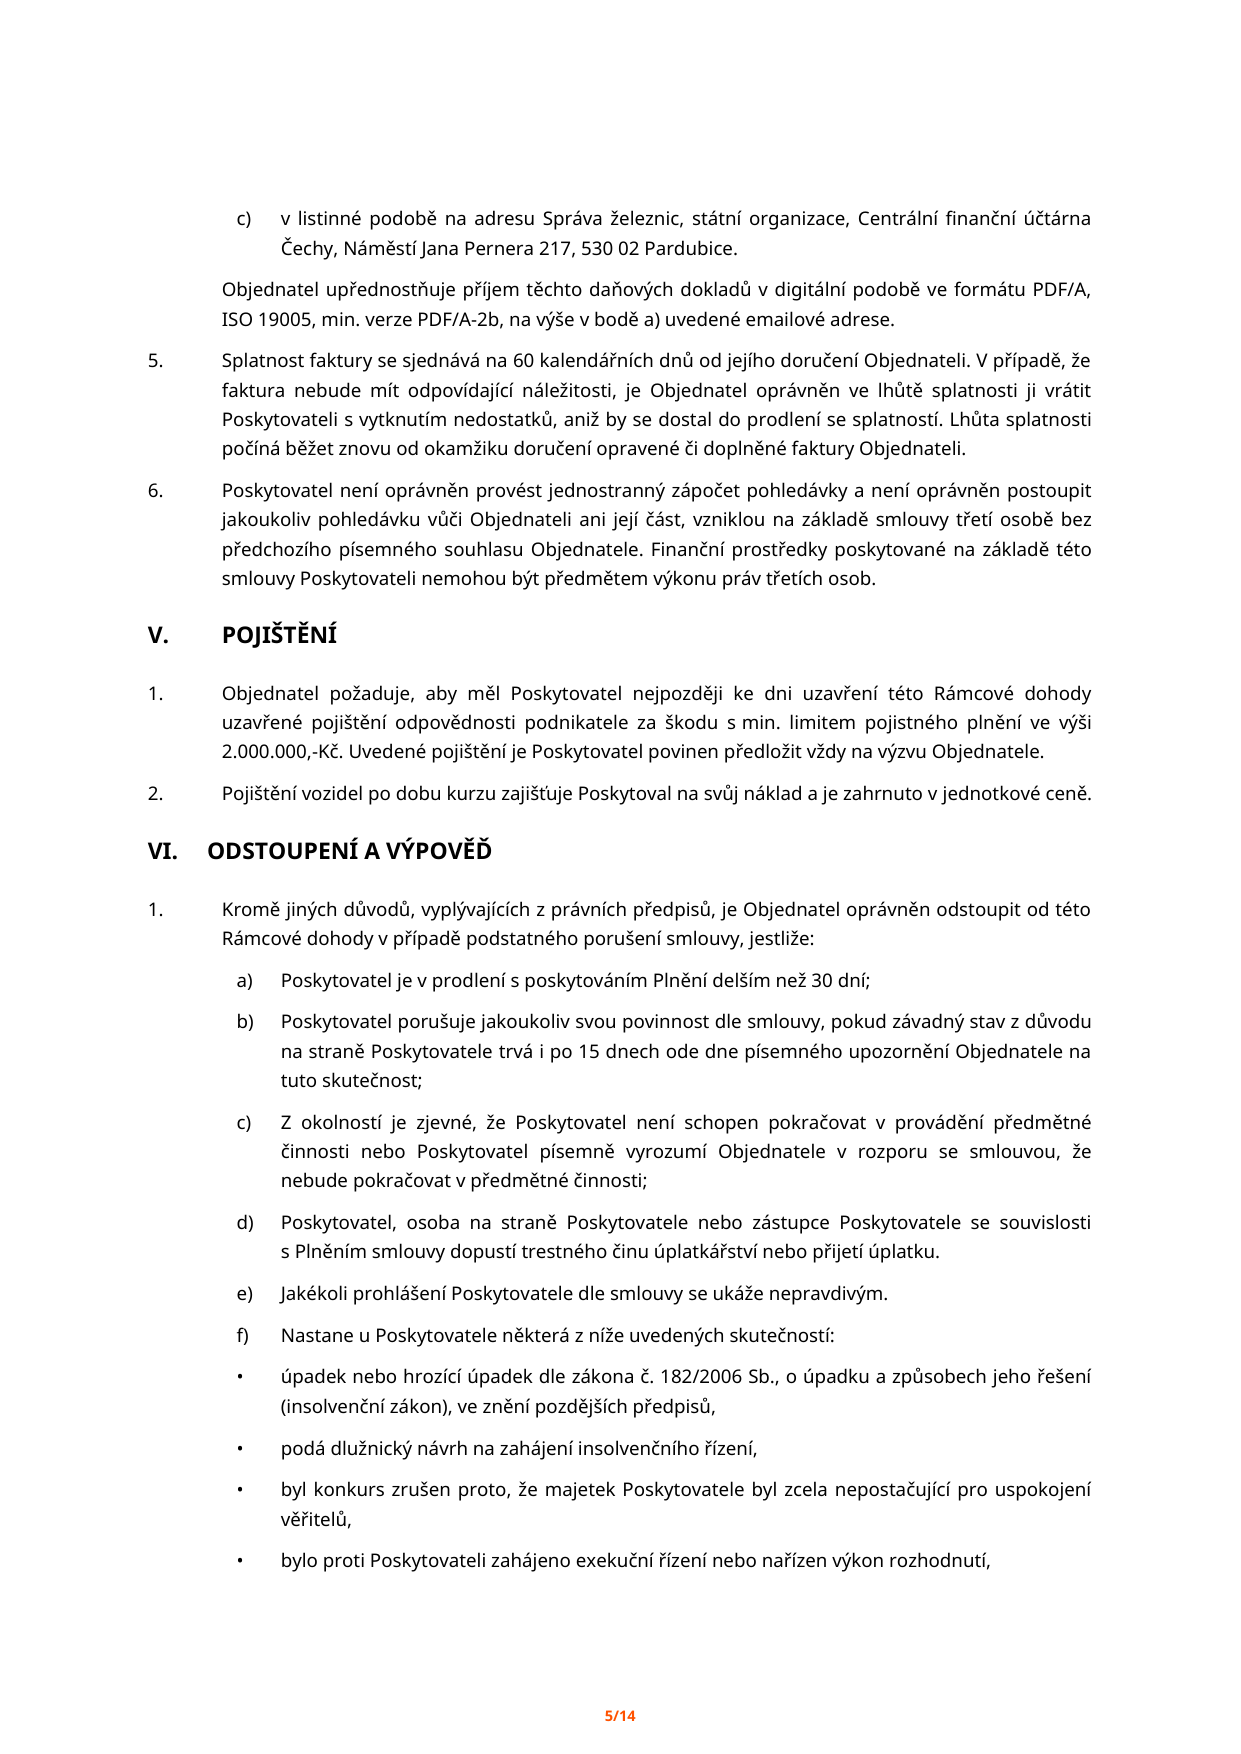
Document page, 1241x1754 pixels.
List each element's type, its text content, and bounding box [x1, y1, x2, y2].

text b) Poskytovatel porušuje jakoukoliv svou povinnost dle smlouvy, pokud závadný stav z důvodu na straně Poskytovatele trvá i po 15 dnech ode dne písemného upozornění Objednatele na tuto skutečnost; [236, 1009, 1092, 1093]
text V. POJIŠTĚNÍ [148, 619, 1092, 651]
text • bylo proti Poskytovateli zahájeno exekuční řízení nebo nařízen výkon rozhodnutí, [236, 1548, 1092, 1573]
text a) Poskytovatel je v prodlení s poskytováním Plnění delším než 30 dní; [236, 967, 1092, 992]
text 2. Pojištění vozidel po dobu kurzu zajišťuje Poskytoval na svůj náklad a je zahrnuto v jednotkové ceně. [148, 781, 1092, 806]
text • podá dlužnický návrh na zahájení insolvenčního řízení, [236, 1435, 1092, 1460]
text c) v listinné podobě na adresu Správa železnic, státní organizace, Centrální finanční účtárna Čechy, Náměstí Jana Pernera 217, 530 02 Pardubice. [236, 206, 1092, 260]
text 1. Objednatel požaduje, aby měl Poskytovatel nejpozději ke dni uzavření této Rámcové dohody uzavřené pojištění odpovědnosti podnikatele za škodu s min. limitem pojistného plnění ve výši 2.000.000,-Kč. Uvedené pojištění je Poskytovatel povinen předložit vždy na výzvu Objednatele. [148, 680, 1092, 764]
text d) Poskytovatel, osoba na straně Poskytovatele nebo zástupce Poskytovatele se souvislosti s Plněním smlouvy dopustí trestného činu úplatkářství nebo přijetí úplatku. [236, 1209, 1092, 1264]
text • úpadek nebo hrozící úpadek dle zákona č. 182/2006 Sb., o úpadku a způsobech jeho řešení (insolvenční zákon), ve znění pozdějších předpisů, [236, 1364, 1092, 1419]
text • byl konkurs zrušen proto, že majetek Poskytovatele byl zcela nepostačující pro uspokojení věřitelů, [236, 1477, 1092, 1531]
text 5. Splatnost faktury se sjednává na 60 kalendářních dnů od jejího doručení Objednateli. V případě, že faktura nebude mít odpovídající náležitosti, je Objednatel oprávněn ve lhůtě splatnosti ji vrátit Poskytovateli s vytknutím nedostatků, aniž by se dostal do prodlení se splatností. Lhůta splatnosti počíná běžet znovu od okamžiku doručení opravené či doplněné faktury Objednateli. [148, 348, 1092, 461]
text c) Z okolností je zjevné, že Poskytovatel není schopen pokračovat v provádění předmětné činnosti nebo Poskytovatel písemně vyrozumí Objednatele v rozporu se smlouvou, že nebude pokračovat v předmětné činnosti; [236, 1109, 1092, 1193]
text e) Jakékoli prohlášení Poskytovatele dle smlouvy se ukáže nepravdivým. [236, 1280, 1092, 1306]
text VI. ODSTOUPENÍ A VÝPOVĚĎ [148, 835, 1092, 866]
text Objednatel upřednostňuje příjem těchto daňových dokladů v digitální podobě ve formátu PDF/A, ISO 19005, min. verze PDF/A-2b, na výše v bodě a) uvedené emailové adrese. [222, 277, 1092, 331]
text 6. Poskytovatel není oprávněn provést jednostranný zápočet pohledávky a není oprávněn postoupit jakoukoliv pohledávku vůči Objednateli ani její část, vzniklou na základě smlouvy třetí osobě bez předchozího písemného souhlasu Objednatele. Finanční prostředky poskytované na základě této smlouvy Poskytovateli nemohou být předmětem výkonu práv třetích osob. [148, 477, 1092, 591]
text 1. Kromě jiných důvodů, vyplývajících z právních předpisů, je Objednatel oprávněn odstoupit od této Rámcové dohody v případě podstatného porušení smlouvy, jestliže: [148, 896, 1092, 951]
text f) Nastane u Poskytovatele některá z níže uvedených skutečností: [236, 1322, 1092, 1348]
